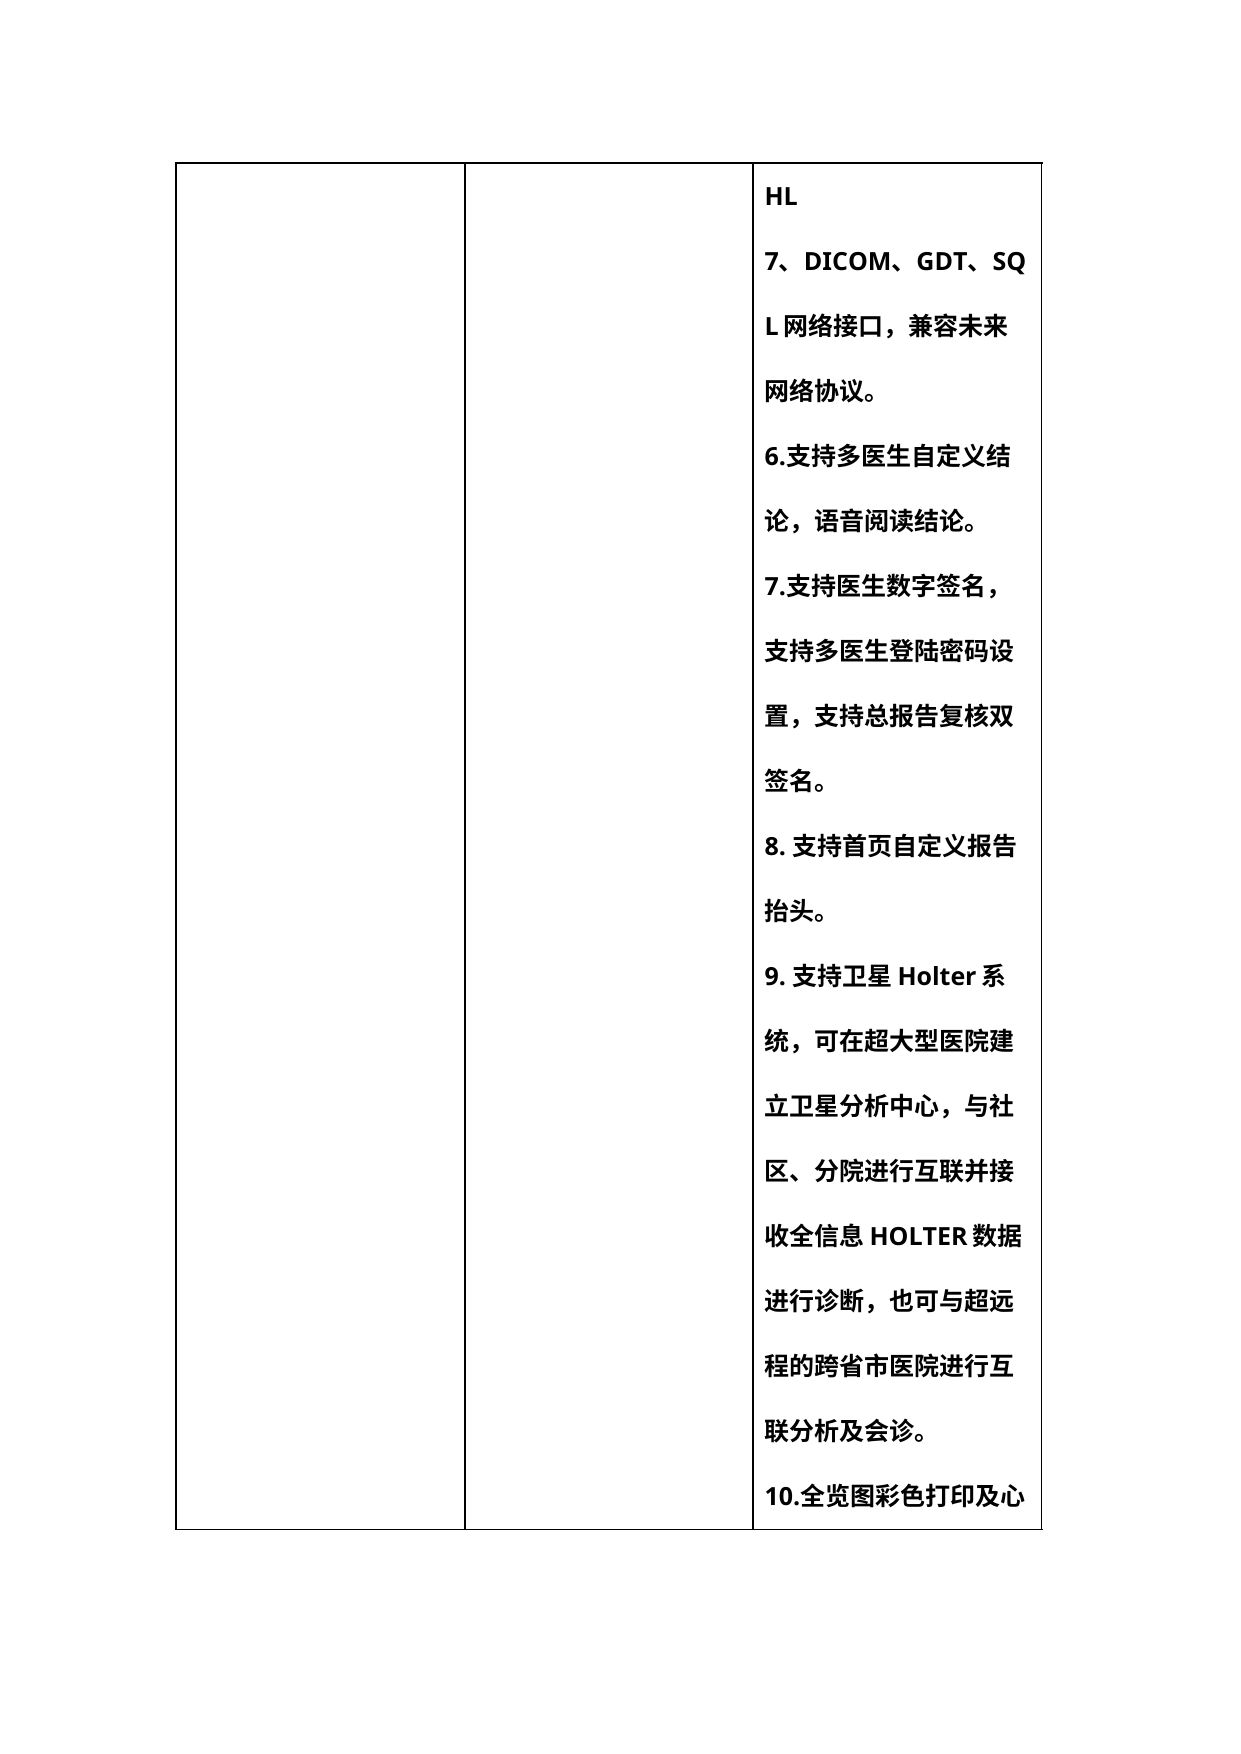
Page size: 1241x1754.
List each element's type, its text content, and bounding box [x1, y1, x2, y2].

table_cell [177, 164, 464, 1528]
table_cell 4 [466, 164, 752, 1528]
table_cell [754, 164, 1041, 1528]
